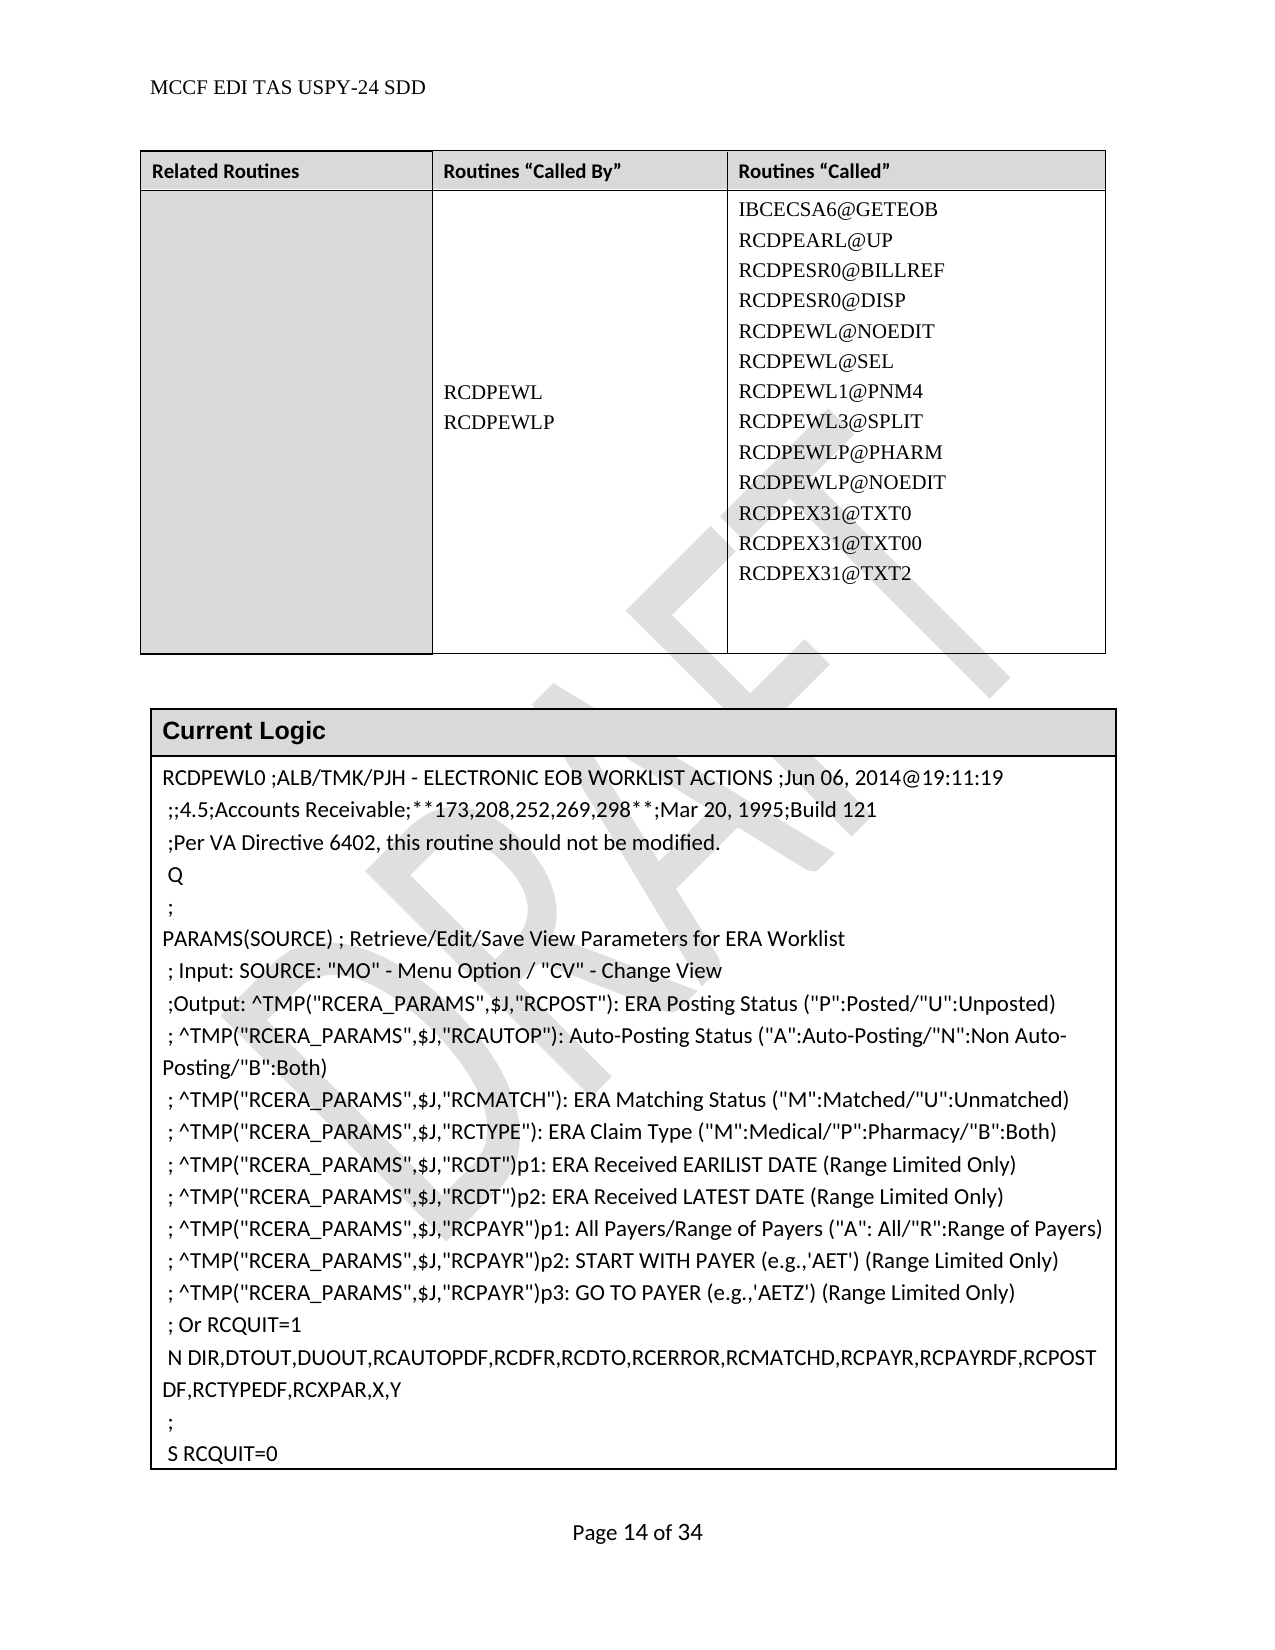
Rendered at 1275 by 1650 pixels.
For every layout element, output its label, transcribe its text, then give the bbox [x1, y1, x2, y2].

table_cell RCDPEWL RCDPEWLP [433, 191, 727, 653]
table_header Current Logic [152, 710, 1115, 755]
table_cell IBCECSA6@GETEOB RCDPEARL@UP RCDPESR0@BILLREF RCDPESR0@DISP RCDPEWL@NOEDIT RCDPEWL@SEL RCDPEWL1@PNM4 RCDPEWL3@SPLIT RCDPEWLP@PHARM RCDPEWLP@NOEDIT RCDPEX31@TXT0 RCDPEX31@TXT00 RCDPEX31@TXT2 [728, 191, 1105, 653]
table_header Routines “Called” [728, 151, 1105, 189]
table_header Routines “Called By” [433, 151, 727, 189]
table_cell [141, 191, 432, 653]
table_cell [152, 757, 1115, 1467]
table_header Related Routines [141, 152, 432, 189]
